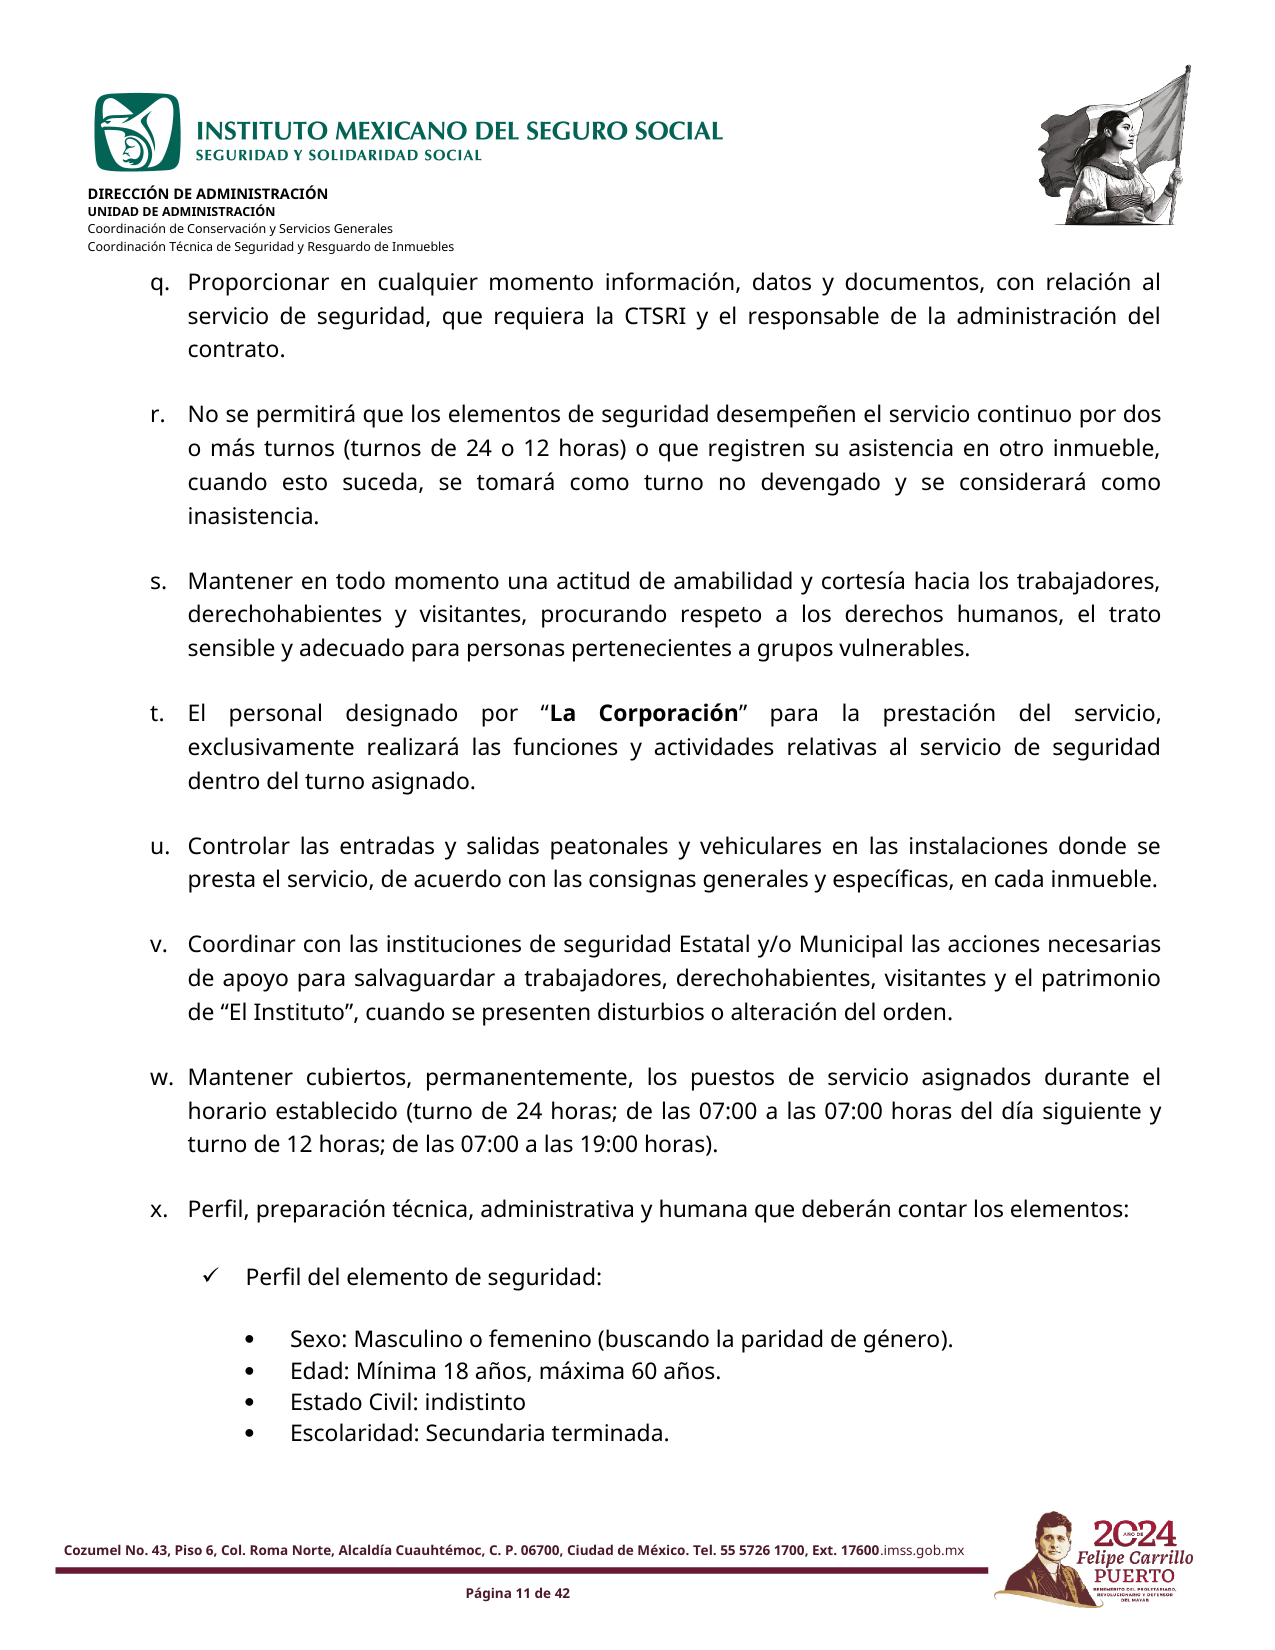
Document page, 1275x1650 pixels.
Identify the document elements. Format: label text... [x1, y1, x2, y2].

list Sexo: Masculino o femenino (buscando la paridad de género). [245, 1323, 1162, 1354]
list Perfil del elemento de seguridad: [201, 1261, 1162, 1292]
list Coordinar con las instituciones de seguridad Estatal y/o Municipal las acciones necesarias de apoyo para salvaguardar a trabajadores, derechohabientes, visitantes y el patrimonio de “El Instituto”, cuando se presenten disturbios o alteración del orden. [150, 928, 1162, 1027]
list Edad: Mínima 18 años, máxima 60 años. [245, 1354, 1162, 1386]
list Mantener en todo momento una actitud de amabilidad y cortesía hacia los trabajadores, derechohabientes y visitantes, procurando respeto a los derechos humanos, el trato sensible y adecuado para personas pertenecientes a grupos vulnerables. [150, 564, 1162, 663]
list Perfil, preparación técnica, administrativa y humana que deberán contar los elementos: [150, 1193, 1162, 1224]
list Controlar las entradas y salidas peatonales y vehiculares en las instalaciones donde se presta el servicio, de acuerdo con las consignas generales y específicas, en cada inmueble. [150, 829, 1162, 894]
list Estado Civil: indistinto [245, 1386, 1162, 1417]
list El personal designado por “La Corporación” para la prestación del servicio, exclusivamente realizará las funciones y actividades relativas al servicio de seguridad dentro del turno asignado. [150, 697, 1162, 796]
list Mantener cubiertos, permanentemente, los puestos de servicio asignados durante el horario establecido (turno de 24 horas; de las 07:00 a las 07:00 horas del día siguiente y turno de 12 horas; de las 07:00 a las 19:00 horas). [150, 1061, 1162, 1159]
picture [0, 2, 1262, 1650]
list Escolaridad: Secundaria terminada. [245, 1417, 1162, 1448]
list No se permitirá que los elementos de seguridad desempeñen el servicio continuo por dos o más turnos (turnos de 24 o 12 horas) o que registren su asistencia en otro inmueble, cuando esto suceda, se tomará como turno no devengado y se considerará como inasistencia. [150, 398, 1162, 531]
list Proporcionar en cualquier momento información, datos y documentos, con relación al servicio de seguridad, que requiera la CTSRI y el responsable de la administración del contrato. [150, 266, 1162, 364]
